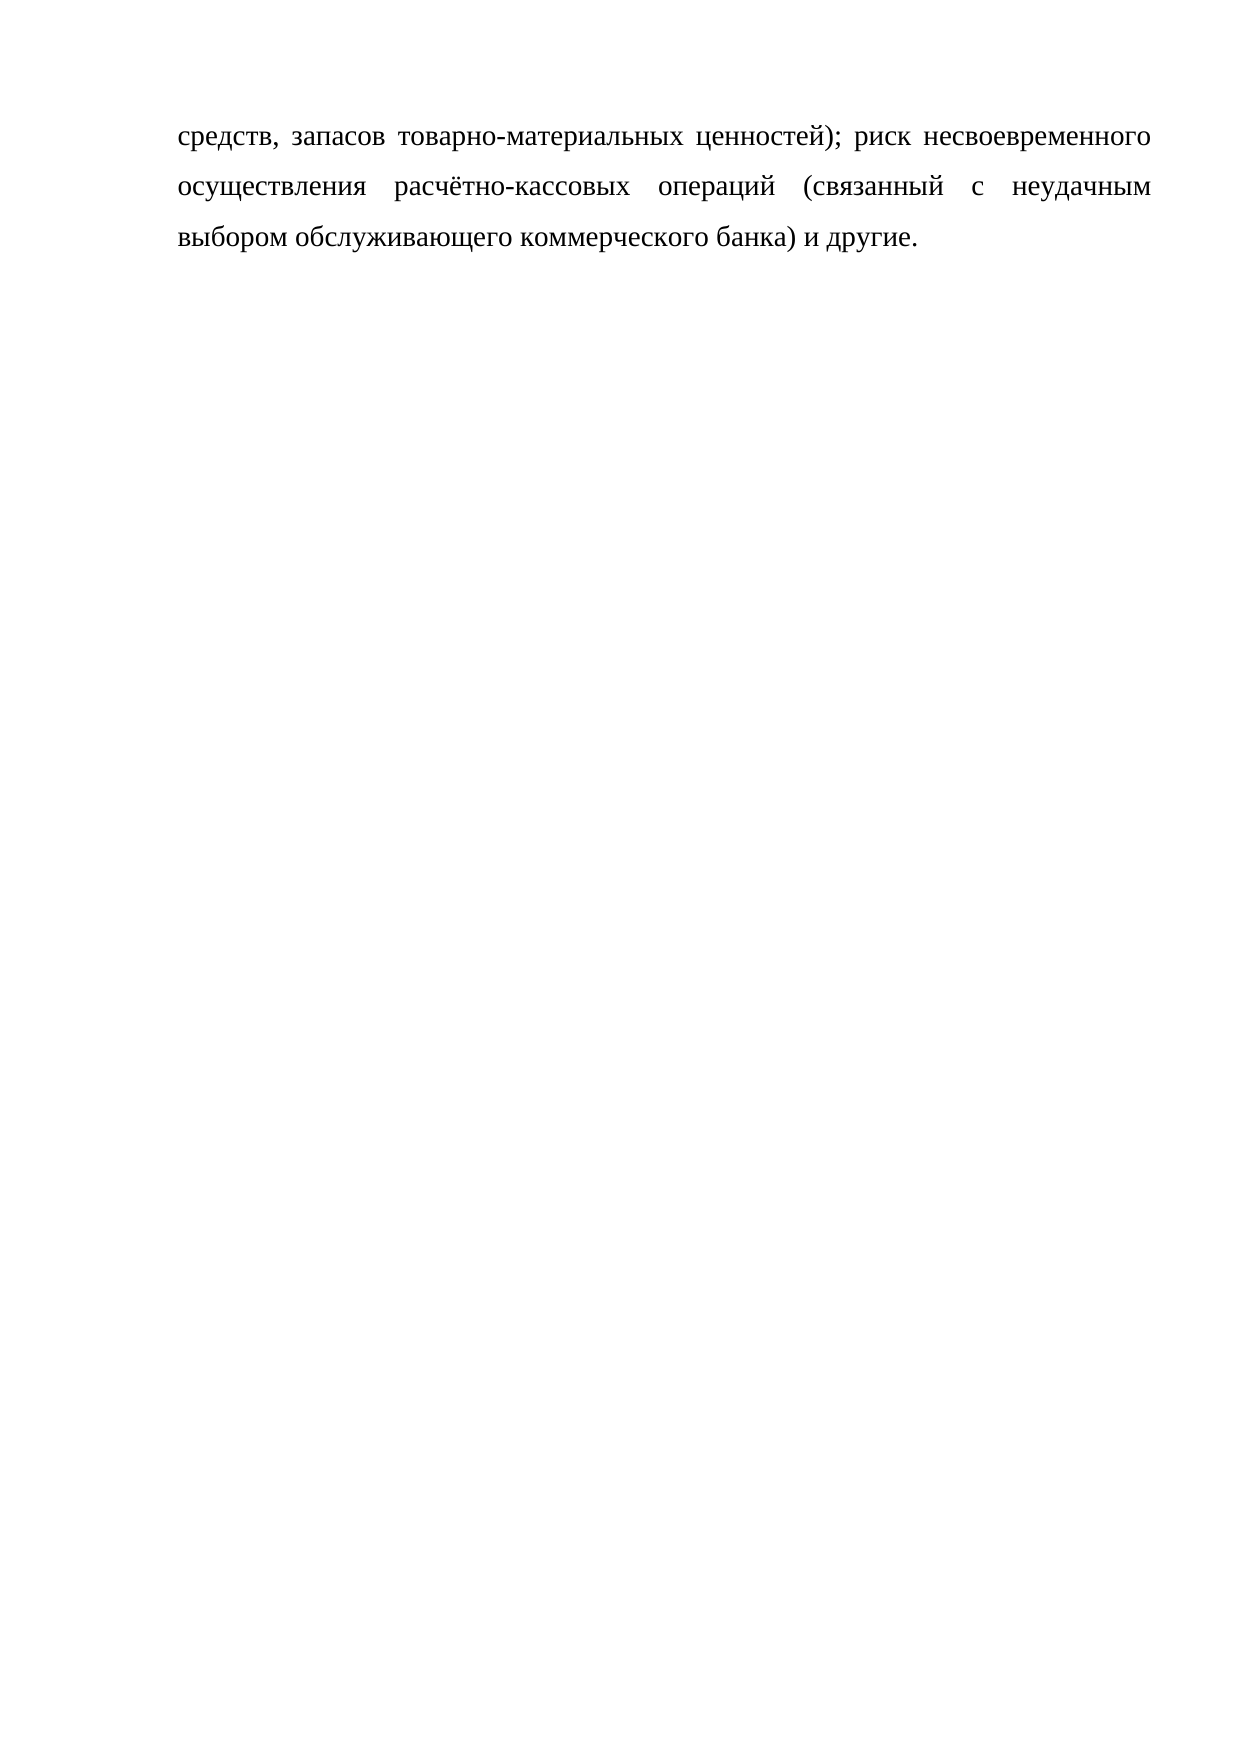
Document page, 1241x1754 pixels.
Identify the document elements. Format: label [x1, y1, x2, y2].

text [177, 118, 1152, 252]
